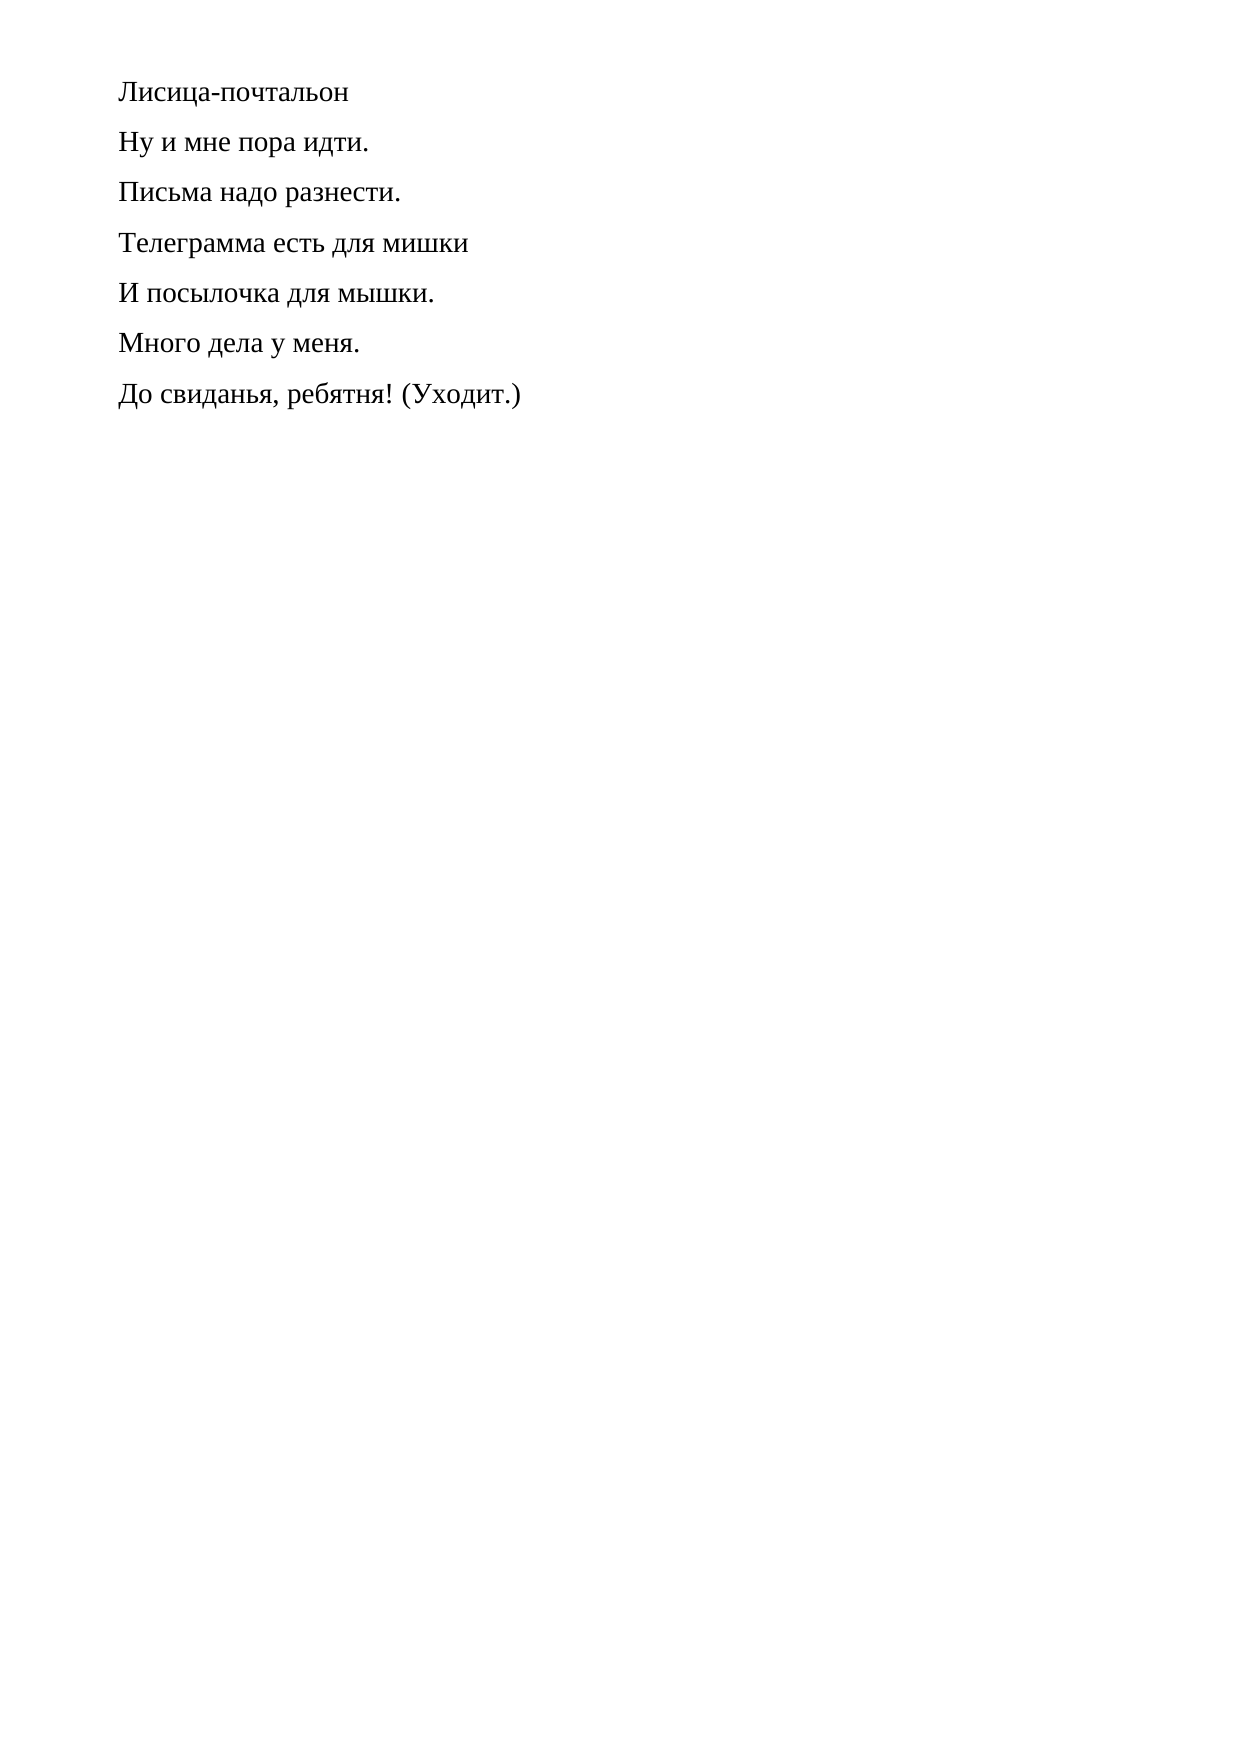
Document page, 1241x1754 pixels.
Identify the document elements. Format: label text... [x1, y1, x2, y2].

text Много дела у меня. [118, 325, 1122, 359]
text Ну и мне пора идти. [118, 124, 1122, 158]
text Лисица-почтальон [118, 74, 1122, 107]
text Телеграмма есть для мишки [118, 225, 1122, 258]
text Письма надо разнести. [118, 174, 1122, 208]
text И посылочка для мышки. [118, 275, 1122, 309]
text До свиданья, ребятня! (Уходит.) [118, 376, 1122, 409]
